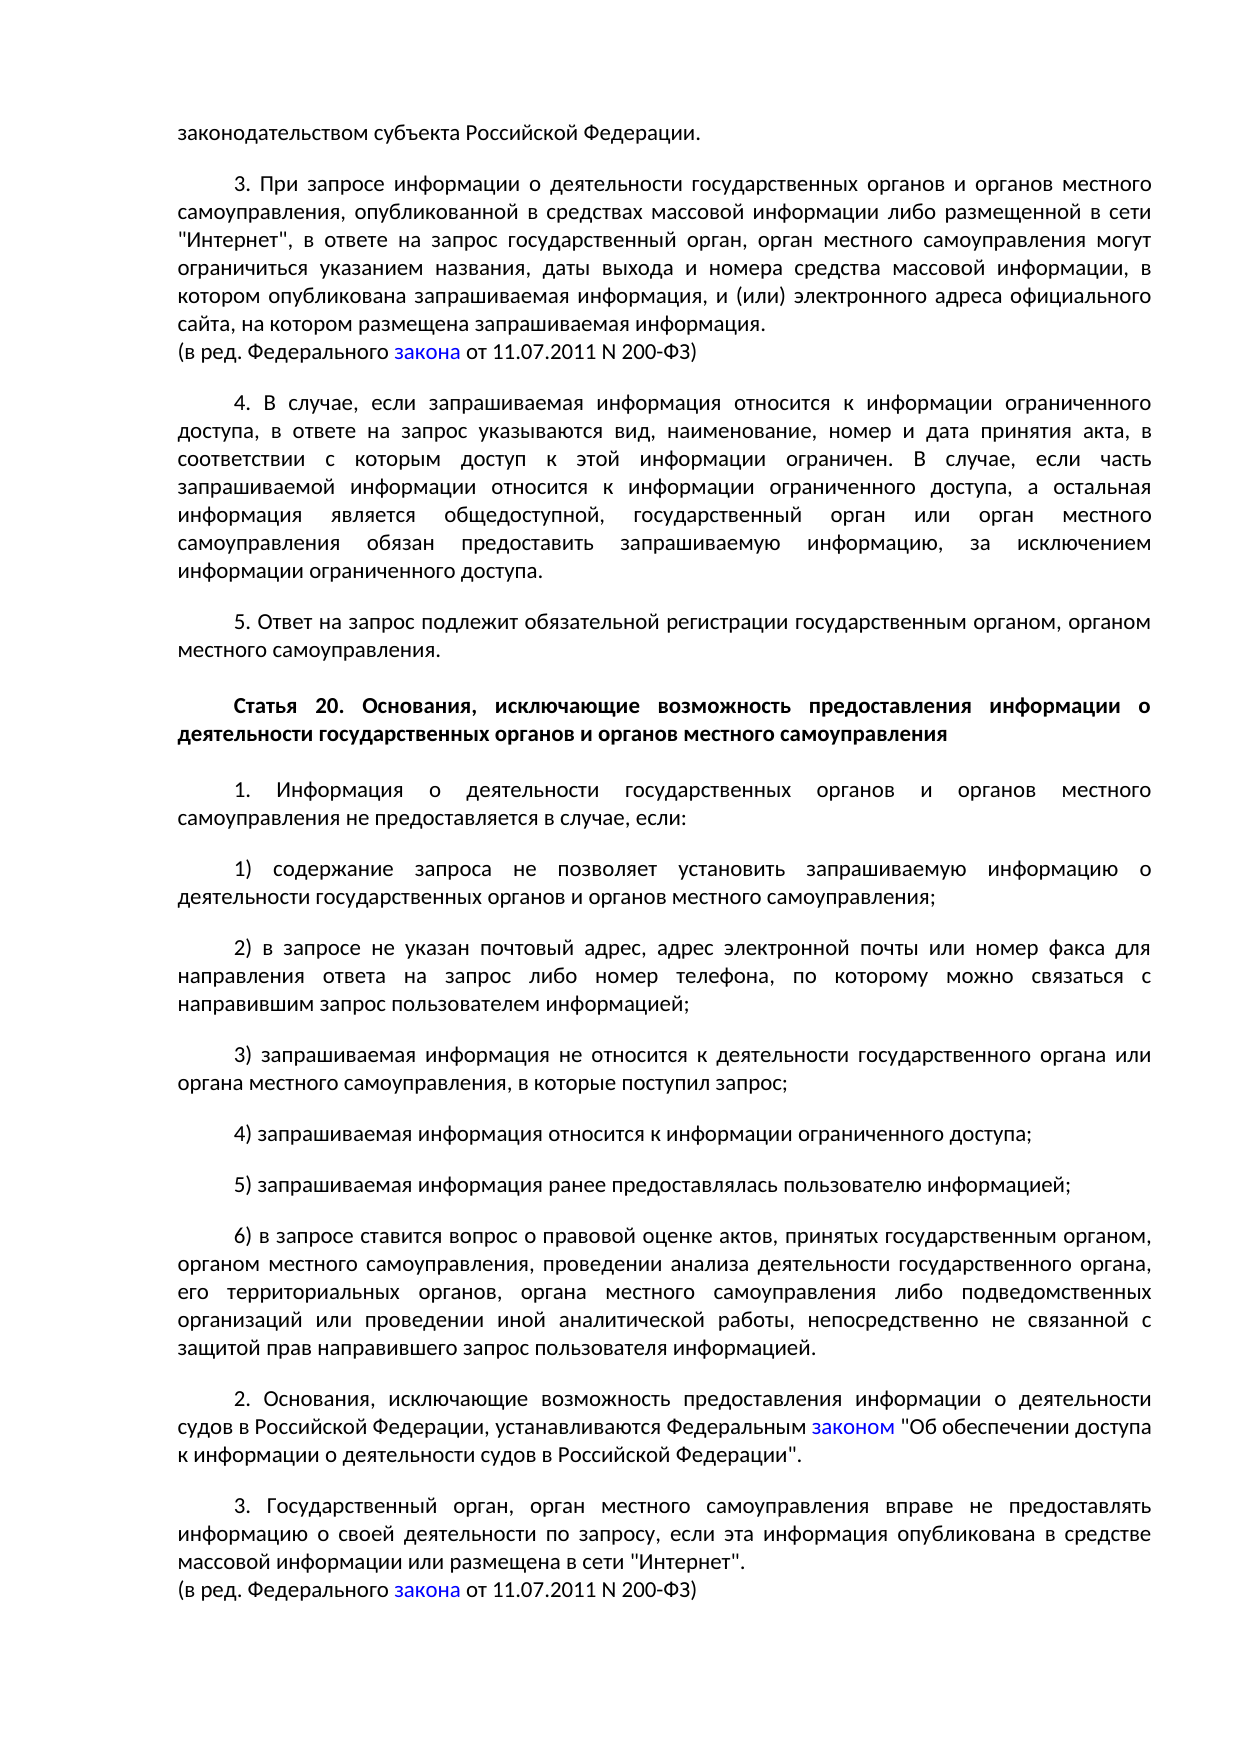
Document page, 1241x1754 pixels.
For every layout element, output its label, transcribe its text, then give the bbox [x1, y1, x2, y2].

text 2. Основания, исключающие возможность предоставления информации о деятельности судов в Российской Федерации, устанавливаются Федеральным законом "Об обеспечении доступа к информации о деятельности судов в Российской Федерации". [177, 1384, 1152, 1468]
text 3. При запросе информации о деятельности государственных органов и органов местного самоуправления, опубликованной в средствах массовой информации либо размещенной в сети "Интернет", в ответе на запрос государственный орган, орган местного самоуправления могут ограничиться указанием названия, даты выхода и номера средства массовой информации, в котором опубликована запрашиваемая информация, и (или) электронного адреса официального сайта, на котором размещена запрашиваемая информация. [177, 169, 1152, 337]
text 1) содержание запроса не позволяет установить запрашиваемую информацию о деятельности государственных органов и органов местного самоуправления; [177, 854, 1152, 910]
text (в ред. Федерального закона от 11.07.2011 N 200-ФЗ) [177, 1575, 1152, 1603]
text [177, 118, 1152, 146]
text 4. В случае, если запрашиваемая информация относится к информации ограниченного доступа, в ответе на запрос указываются вид, наименование, номер и дата принятия акта, в соответствии с которым доступ к этой информации ограничен. В случае, если часть запрашиваемой информации относится к информации ограниченного доступа, а остальная информация является общедоступной, государственный орган или орган местного самоуправления обязан предоставить запрашиваемую информацию, за исключением информации ограниченного доступа. [177, 388, 1152, 584]
text 2) в запросе не указан почтовый адрес, адрес электронной почты или номер факса для направления ответа на запрос либо номер телефона, по которому можно связаться с направившим запрос пользователем информацией; [177, 933, 1152, 1017]
text 6) в запросе ставится вопрос о правовой оценке актов, принятых государственным органом, органом местного самоуправления, проведении анализа деятельности государственного органа, его территориальных органов, органа местного самоуправления либо подведомственных организаций или проведении иной аналитической работы, непосредственно не связанной с защитой прав направившего запрос пользователя информацией. [177, 1221, 1152, 1361]
text 3. Государственный орган, орган местного самоуправления вправе не предоставлять информацию о своей деятельности по запросу, если эта информация опубликована в средстве массовой информации или размещена в сети "Интернет". [177, 1491, 1152, 1575]
text 4) запрашиваемая информация относится к информации ограниченного доступа; [177, 1119, 1152, 1147]
text 5. Ответ на запрос подлежит обязательной регистрации государственным органом, органом местного самоуправления. [177, 607, 1152, 663]
title Статья 20. Основания, исключающие возможность предоставления информации о деятельности государственных органов и органов местного самоуправления [177, 691, 1152, 747]
text 1. Информация о деятельности государственных органов и органов местного самоуправления не предоставляется в случае, если: [177, 775, 1152, 831]
text 3) запрашиваемая информация не относится к деятельности государственного органа или органа местного самоуправления, в которые поступил запрос; [177, 1040, 1152, 1096]
text 5) запрашиваемая информация ранее предоставлялась пользователю информацией; [177, 1170, 1152, 1198]
text (в ред. Федерального закона от 11.07.2011 N 200-ФЗ) [177, 337, 1152, 365]
